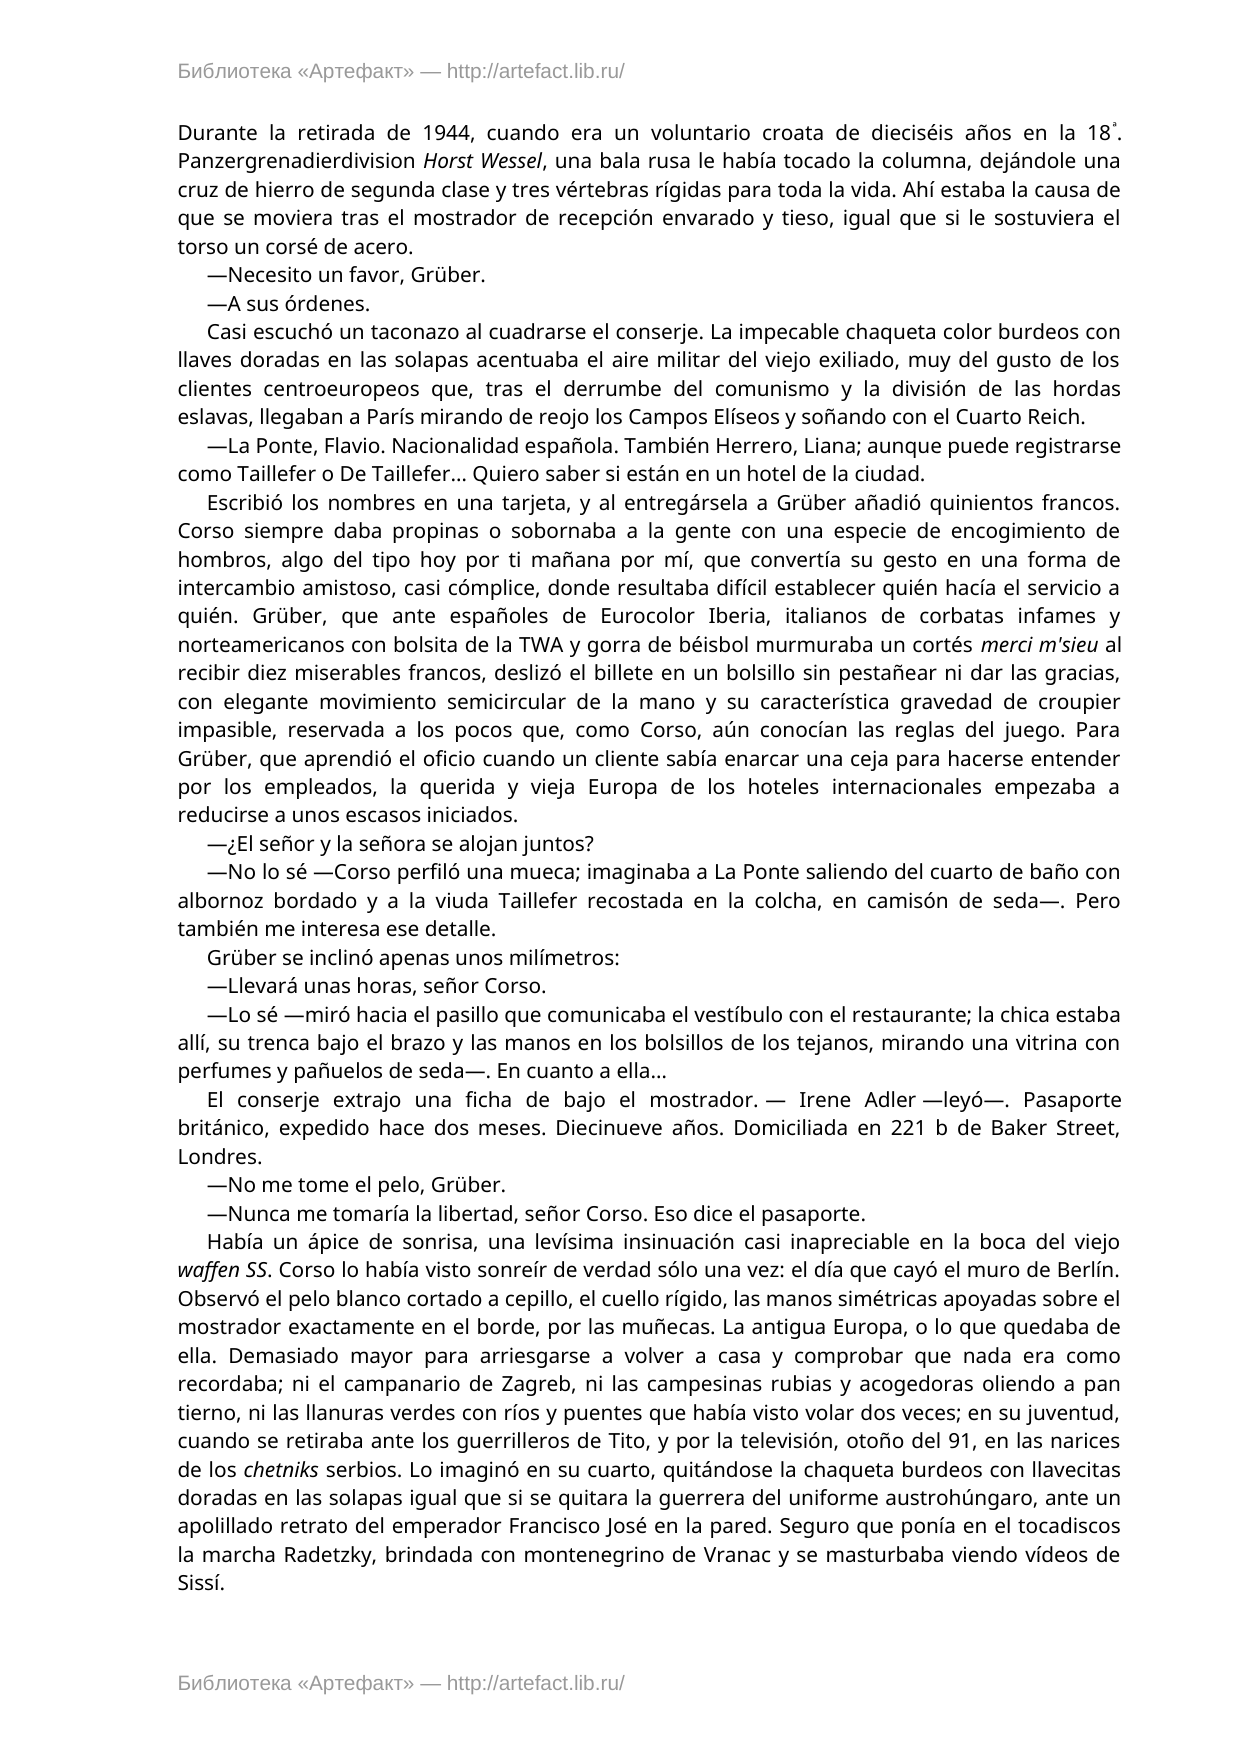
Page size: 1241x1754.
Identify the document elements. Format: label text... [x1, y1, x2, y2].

text Grüber se inclinó apenas unos milímetros: [177, 943, 1122, 971]
text —La Ponte, Flavio. Nacionalidad española. También Herrero, Liana; aunque puede registrarse como Taillefer o De Taillefer… Quiero saber si están en un hotel de la ciudad. [177, 431, 1122, 488]
text Había un ápice de sonrisa, una levísima insinuación casi inapreciable en la boca del viejo waffen SS. Corso lo había visto sonreír de verdad sólo una vez: el día que cayó el muro de Berlín. Observó el pelo blanco cortado a cepillo, el cuello rígido, las manos simétricas apoyadas sobre el mostrador exactamente en el borde, por las muñecas. La antigua Europa, o lo que quedaba de ella. Demasiado mayor para arriesgarse a volver a casa y comprobar que nada era como recordaba; ni el campanario de Zagreb, ni las campesinas rubias y acogedoras oliendo a pan tierno, ni las llanuras verdes con ríos y puentes que había visto volar dos veces; en su juventud, cuando se retiraba ante los guerrilleros de Tito, y por la televisión, otoño del 91, en las narices de los chetniks serbios. Lo imaginó en su cuarto, quitándose la chaqueta burdeos con llavecitas doradas en las solapas igual que si se quitara la guerrera del uniforme austrohúngaro, ante un apolillado retrato del emperador Francisco José en la pared. Seguro que ponía en el tocadiscos la marcha Radetzky, brindada con montenegrino de Vranac y se masturbaba viendo vídeos de Sissí. [177, 1227, 1122, 1597]
text —¿El señor y la señora se alojan juntos? [177, 829, 1122, 857]
text —Lo sé —miró hacia el pasillo que comunicaba el vestíbulo con el restaurante; la chica estaba allí, su trenca bajo el brazo y las manos en los bolsillos de los tejanos, mirando una vitrina con perfumes y pañuelos de seda—. En cuanto a ella… [177, 1000, 1122, 1085]
text —Nunca me tomaría la libertad, señor Corso. Eso dice el pasaporte. [177, 1199, 1122, 1227]
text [177, 118, 1122, 260]
text —A sus órdenes. [177, 289, 1122, 317]
text El conserje extrajo una ficha de bajo el mostrador. — Irene Adler —leyó—. Pasaporte británico, expedido hace dos meses. Diecinueve años. Domiciliada en 221 b de Baker Street, Londres. [177, 1085, 1122, 1170]
text —No lo sé —Corso perfiló una mueca; imaginaba a La Ponte saliendo del cuarto de baño con albornoz bordado y a la viuda Taillefer recostada en la colcha, en camisón de seda—. Pero también me interesa ese detalle. [177, 857, 1122, 943]
text —No me tome el pelo, Grüber. [177, 1170, 1122, 1199]
text —Necesito un favor, Grüber. [177, 260, 1122, 289]
text —Llevará unas horas, señor Corso. [177, 971, 1122, 1000]
text Casi escuchó un taconazo al cuadrarse el conserje. La impecable chaqueta color burdeos con llaves doradas en las solapas acentuaba el aire militar del viejo exiliado, muy del gusto de los clientes centroeuropeos que, tras el derrumbe del comunismo y la división de las hordas eslavas, llegaban a París mirando de reojo los Campos Elíseos y soñando con el Cuarto Reich. [177, 317, 1122, 431]
text Escribió los nombres en una tarjeta, y al entregársela a Grüber añadió quinientos francos. Corso siempre daba propinas o sobornaba a la gente con una especie de encogimiento de hombros, algo del tipo hoy por ti mañana por mí, que convertía su gesto en una forma de intercambio amistoso, casi cómplice, donde resultaba difícil establecer quién hacía el servicio a quién. Grüber, que ante españoles de Eurocolor Iberia, italianos de corbatas infames y norteamericanos con bolsita de la TWA y gorra de béisbol murmuraba un cortés merci m'sieu al recibir diez miserables francos, deslizó el billete en un bolsillo sin pestañear ni dar las gracias, con elegante movimiento semicircular de la mano y su característica gravedad de croupier impasible, reservada a los pocos que, como Corso, aún conocían las reglas del juego. Para Grüber, que aprendió el oficio cuando un cliente sabía enarcar una ceja para hacerse entender por los empleados, la querida y vieja Europa de los hoteles internacionales empezaba a reducirse a unos escasos iniciados. [177, 488, 1122, 829]
